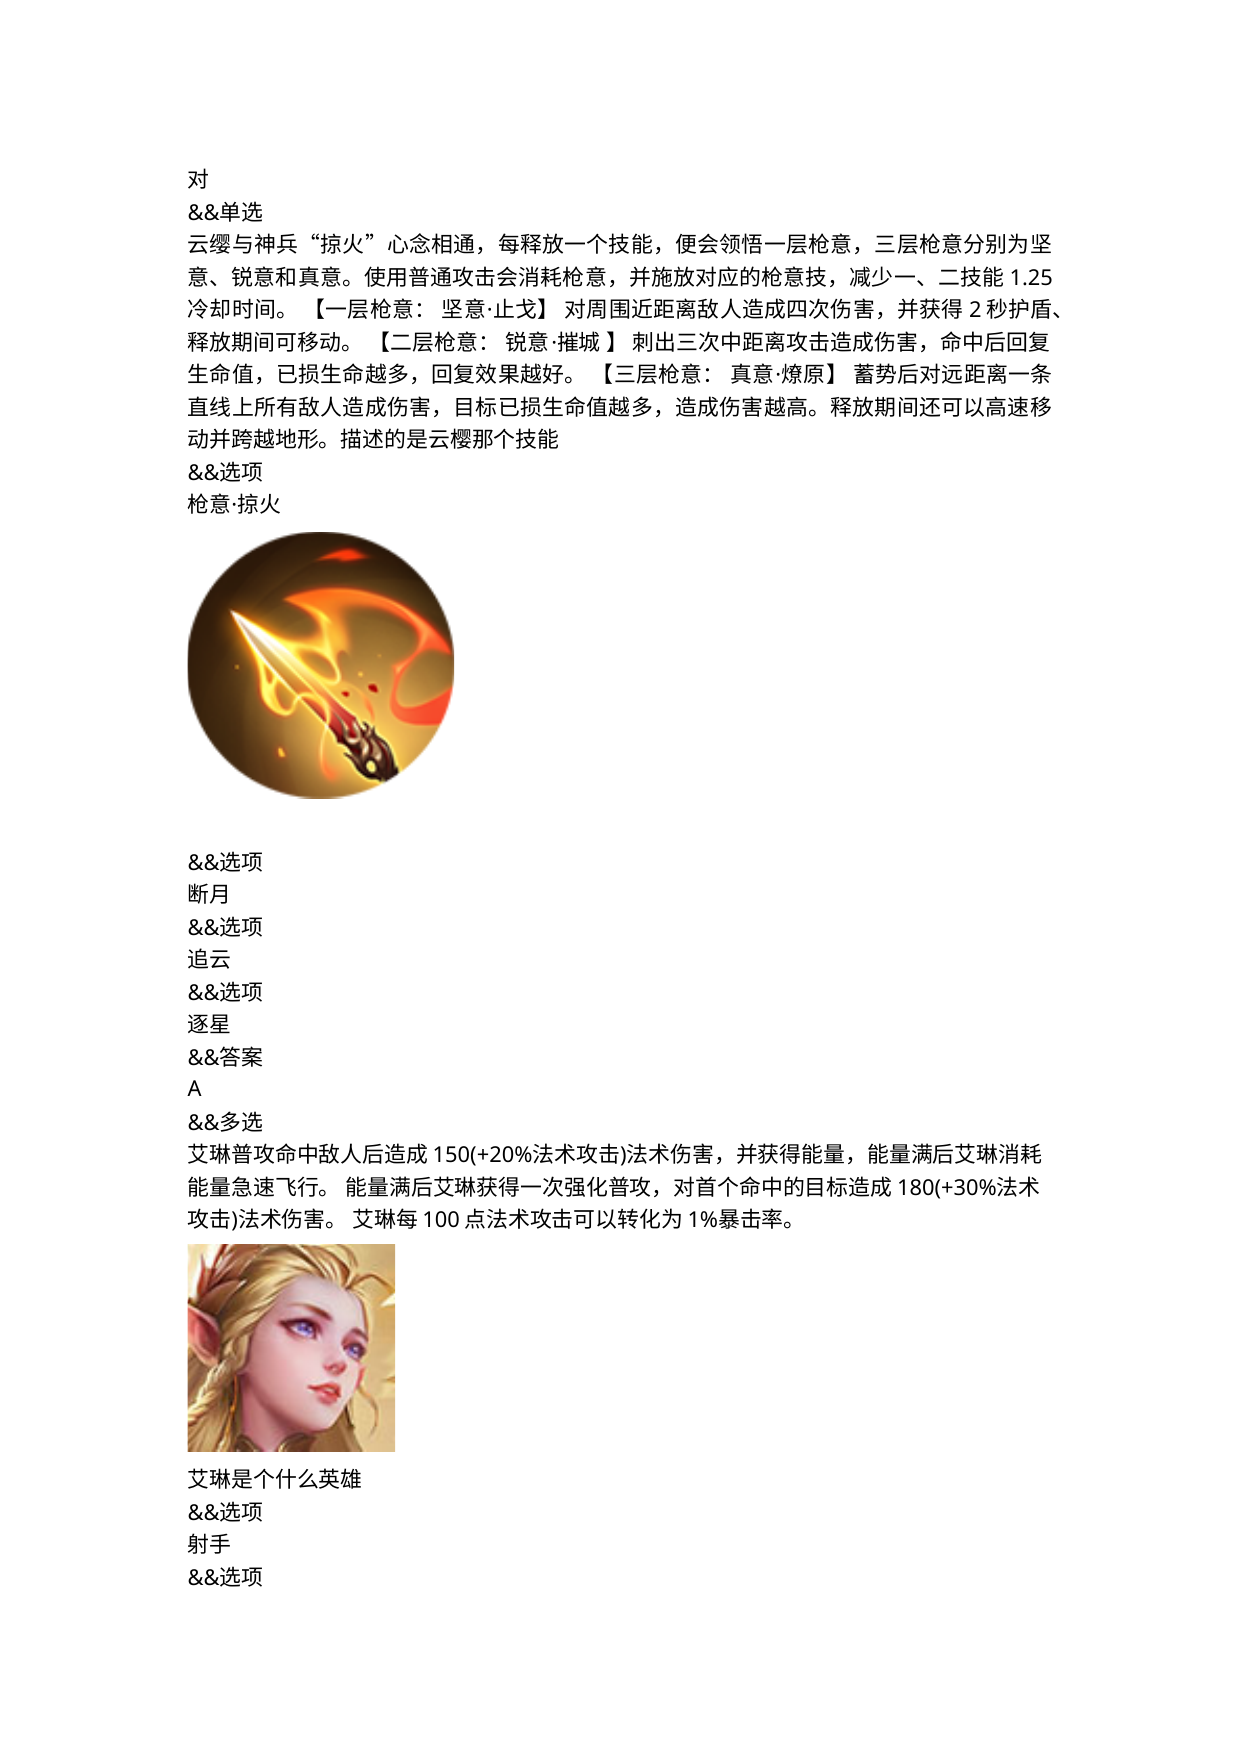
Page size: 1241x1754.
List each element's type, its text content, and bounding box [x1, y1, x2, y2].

text 断月 [187, 877, 1053, 909]
text &&多选 [187, 1104, 1053, 1137]
text 云缨与神兵“掠火”心念相通，每释放一个技能，便会领悟一层枪意，三层枪意分别为坚意、锐意和真意。使用普通攻击会消耗枪意，并施放对应的枪意技，减少一、二技能1.25冷却时间。 【一层枪意： 坚意·止戈】 对周围近距离敌人造成四次伤害，并获得2秒护盾、释放期间可移动。 【二层枪意： 锐意·摧城 】 刺出三次中距离攻击造成伤害，命中后回复生命值，已损生命越多，回复效果越好。 【三层枪意： 真意·燎原】 蓄势后对远距离一条直线上所有敌人造成伤害，目标已损生命值越多，造成伤害越高。释放期间还可以高速移动并跨越地形。描述的是云樱那个技能 [187, 227, 1053, 454]
text &&选项 [187, 974, 1053, 1007]
text &&选项 [187, 454, 1053, 487]
text 射手 [187, 1527, 1053, 1559]
text 逐星 [187, 1007, 1053, 1039]
text 对 [187, 162, 1053, 194]
text &&答案 [187, 1039, 1053, 1072]
picture [187, 1244, 396, 1452]
text &&选项 [187, 1494, 1053, 1527]
text 艾琳普攻命中敌人后造成150(+20%法术攻击)法术伤害，并获得能量，能量满后艾琳消耗能量急速飞行。 能量满后艾琳获得一次强化普攻，对首个命中的目标造成180(+30%法术攻击)法术伤害。 艾琳每100点法术攻击可以转化为1%暴击率。 [187, 1137, 1053, 1234]
picture [187, 532, 455, 799]
text &&单选 [187, 194, 1053, 227]
text &&选项 [187, 844, 1053, 877]
text &&选项 [187, 1559, 1053, 1592]
text A [187, 1072, 1053, 1104]
text 追云 [187, 942, 1053, 974]
text 艾琳是个什么英雄 [187, 1462, 1053, 1494]
text 枪意·掠火 [187, 487, 1053, 519]
text &&选项 [187, 909, 1053, 942]
